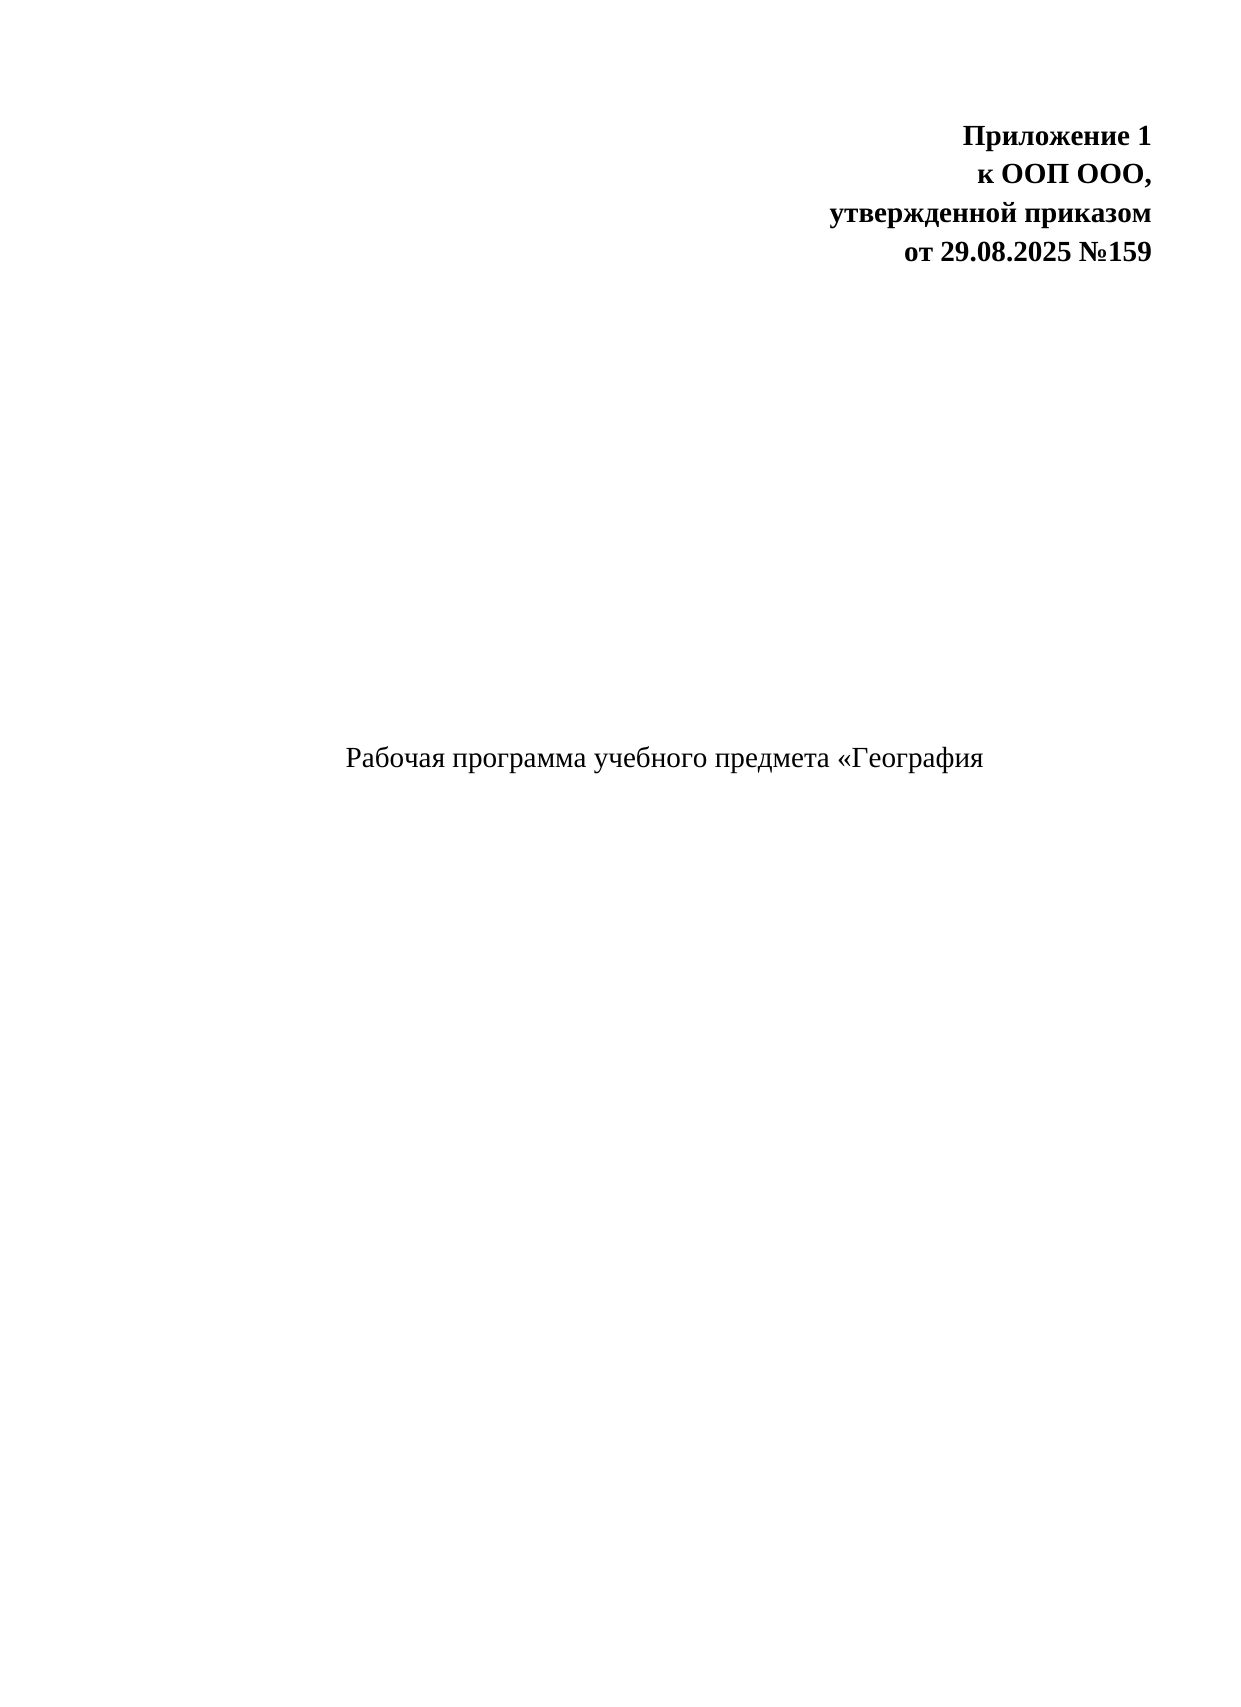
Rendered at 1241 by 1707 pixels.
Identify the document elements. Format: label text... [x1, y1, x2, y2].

text утвержденной приказом [177, 195, 1152, 229]
text от 29.08.2025 №159 [177, 234, 1152, 267]
text Рабочая программа учебного предмета «География [177, 740, 1152, 774]
text к ООП ООО, [177, 157, 1152, 190]
text Приложение 1 [177, 118, 1152, 152]
